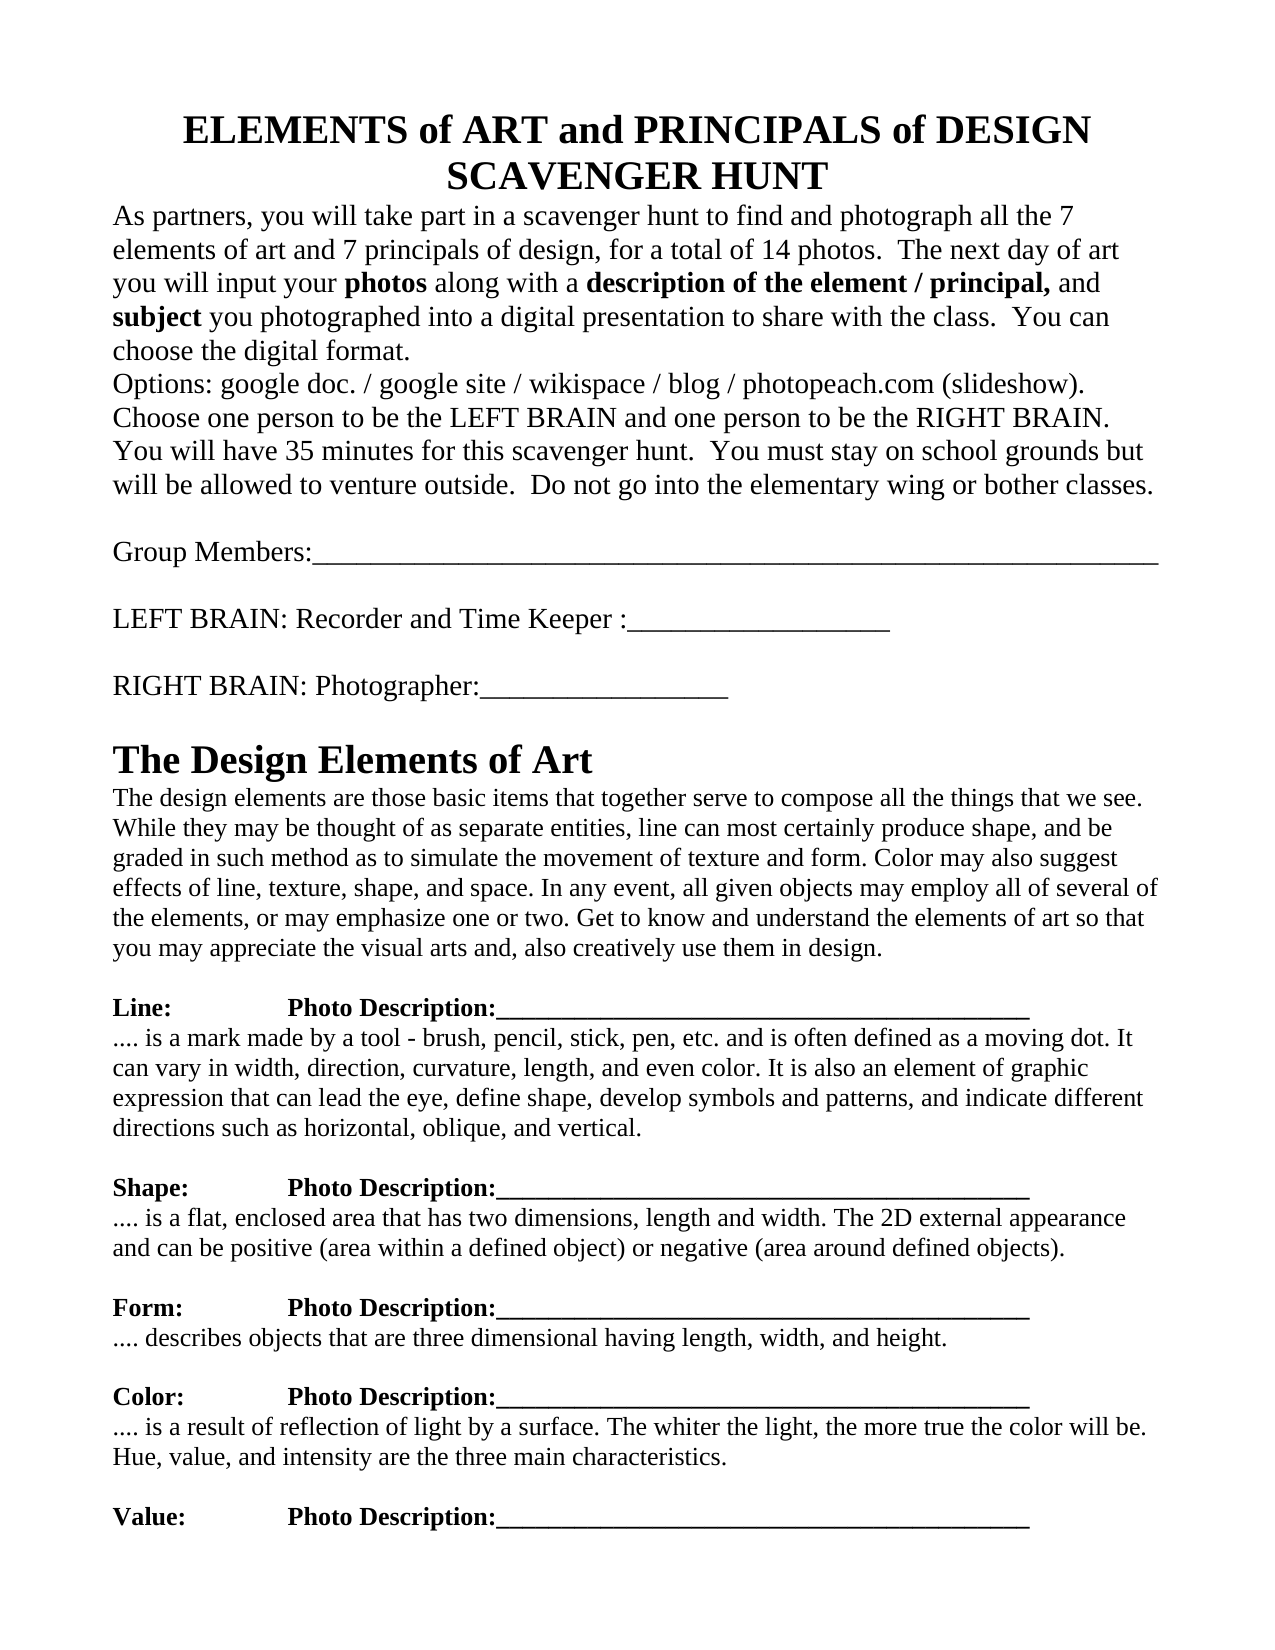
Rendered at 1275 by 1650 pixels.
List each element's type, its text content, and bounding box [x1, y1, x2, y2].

text As partners, you will take part in a scavenger hunt to find and photograph all the 7 elements of art and 7 principals of design, for a total of 14 photos. The next day of art you will input your photos along with a description of the element / principal, and subject you photographed into a digital presentation to share with the class. You can choose the digital format. [112, 198, 1162, 366]
text Line: Photo Description:_________________________________________ [112, 992, 1162, 1022]
text Shape: Photo Description:_________________________________________ [112, 1172, 1162, 1202]
text Value: Photo Description:_________________________________________ [112, 1501, 1162, 1531]
text Color: Photo Description:_________________________________________ [112, 1381, 1162, 1411]
text Group Members:__________________________________________________________ [112, 534, 1162, 567]
text RIGHT BRAIN: Photographer:_________________ [112, 668, 1162, 702]
text LEFT BRAIN: Recorder and Time Keeper :__________________ [112, 601, 1162, 634]
text SCAVENGER HUNT [112, 152, 1162, 198]
text Choose one person to be the LEFT BRAIN and one person to be the RIGHT BRAIN. You will have 35 minutes for this scavenger hunt. You must stay on school grounds but will be allowed to venture outside. Do not go into the elementary wing or bother classes. [112, 400, 1162, 500]
text Form: Photo Description:_________________________________________ [112, 1292, 1162, 1322]
text Options: google doc. / google site / wikispace / blog / photopeach.com (slideshow). [112, 366, 1162, 400]
text .... is a mark made by a tool - brush, pencil, stick, pen, etc. and is often defined as a moving dot. It can vary in width, direction, curvature, length, and even color. It is also an element of graphic expression that can lead the eye, define shape, develop symbols and patterns, and indicate different directions such as horizontal, oblique, and vertical. [112, 1022, 1162, 1142]
text .... is a flat, enclosed area that has two dimensions, length and width. The 2D external appearance and can be positive (area within a defined object) or negative (area around defined objects). [112, 1202, 1162, 1262]
text .... is a result of reflection of light by a surface. The whiter the light, the more true the color will be. Hue, value, and intensity are the three main characteristics. [112, 1411, 1162, 1471]
text .... describes objects that are three dimensional having length, width, and height. [112, 1322, 1162, 1352]
text The Design Elements of Art [112, 735, 1162, 782]
text The design elements are those basic items that together serve to compose all the things that we see. While they may be thought of as separate entities, line can most certainly produce shape, and be graded in such method as to simulate the movement of texture and form. Color may also suggest effects of line, texture, shape, and space. In any event, all given objects may employ all of several of the elements, or may emphasize one or two. Get to know and understand the elements of art so that you may appreciate the visual arts and, also creatively use them in design. [112, 782, 1162, 962]
text ELEMENTS of ART and PRINCIPALS of DESIGN [112, 105, 1162, 152]
